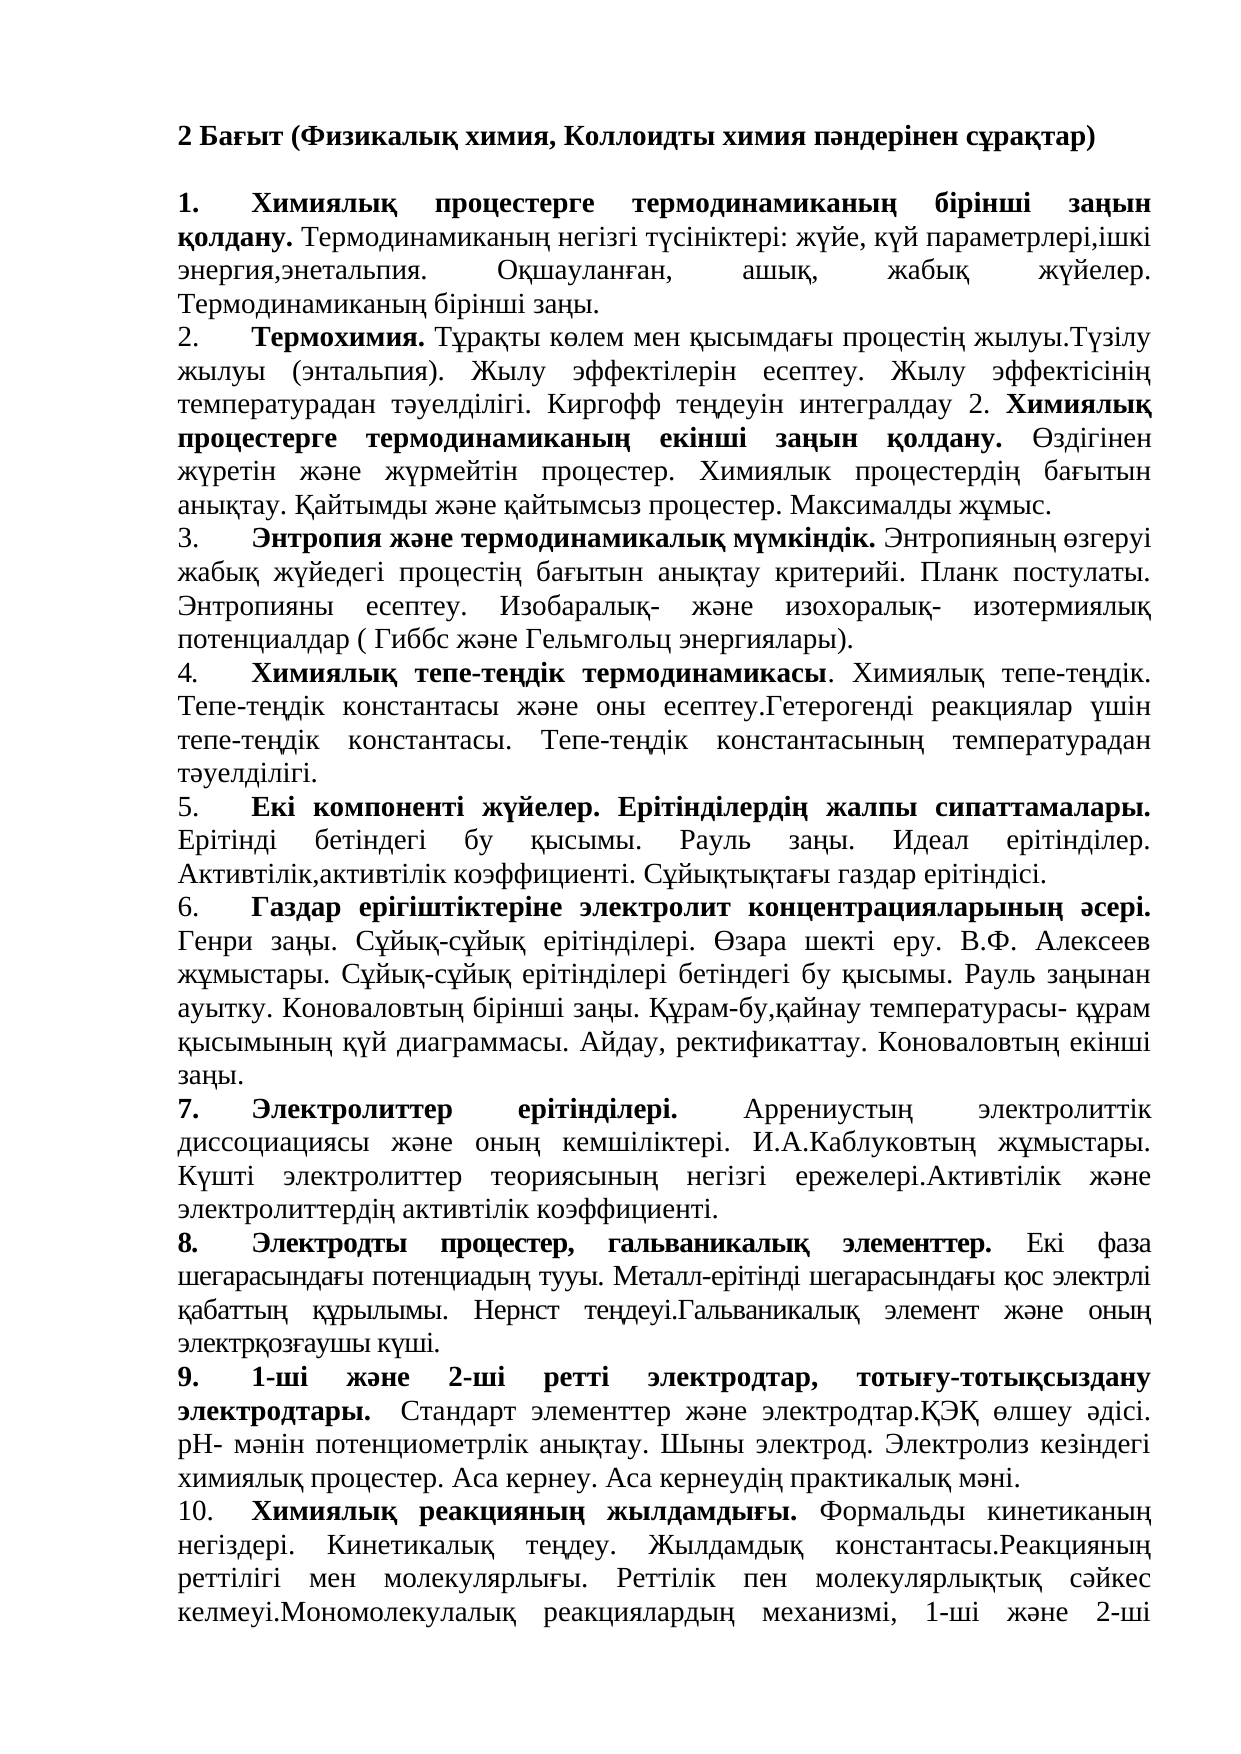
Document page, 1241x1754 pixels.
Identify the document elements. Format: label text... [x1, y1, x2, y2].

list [177, 1493, 1152, 1627]
list Химиялық тепе-теңдік термодинамикасы. Химиялық тепе-теңдік. Тепе-теңдік константасы және оны есептеу.Гетерогенді реакциялар үшін тепе-теңдік константасы. Тепе-теңдік константасының температурадан тәуелділігі. [177, 655, 1152, 789]
list Химиялық процестерге термодинамиканың бірінші заңын қолдану. Термодинамиканың негізгі түсініктері: жүйе, күй параметрлері,ішкі энергия,энетальпия. Оқшауланған, ашық, жабық жүйелер. Термодинамиканың бірінші заңы. [177, 185, 1152, 319]
list Газдар ерігіштіктеріне электролит концентрацияларының әсері. Генри заңы. Сұйық-сұйық ерітінділері. Өзара шекті еру. В.Ф. Алексеев жұмыстары. Сұйық-сұйық ерітінділері бетіндегі бу қысымы. Рауль заңынан ауытку. Коноваловтың бірінші заңы. Құрам-бу,қайнау температурасы- құрам қысымының қүй диаграммасы. Айдау, ректификаттау. Коноваловтың екінші заңы. [177, 889, 1152, 1091]
list Электролиттер ерітінділері. Аррениустың электролиттік диссоциациясы және оның кемшіліктері. И.А.Каблуковтың жұмыстары. Күшті электролиттер теориясының негізгі ережелері.Активтілік және электролиттердің активтілік коэффициенті. [177, 1091, 1152, 1225]
list 1-ші және 2-ші ретті электродтар, тотығу-тотықсыздану электродтары. Стандарт элементтер және электродтар.ҚЭҚ өлшеу әдісі. рН- мәнін потенциометрлік анықтау. Шыны электрод. Электролиз кезіндегі химиялық процестер. Аса кернеу. Аса кернеудің практикалық мәні. [177, 1359, 1152, 1493]
list Термохимия. Тұрақты көлем мен қысымдағы процестің жылуы.Түзілу жылуы (энтальпия). Жылу эффектілерін есептеу. Жылу эффектісінің температурадан тәуелділігі. Киргофф теңдеуін интегралдау 2. Химиялық процестерге термодинамиканың екінші заңын қолдану. Өздігінен жүретін және жүрмейтін процестер. Химиялык процестердің бағытын анықтау. Қайтымды және қайтымсыз процестер. Максималды жұмыс. [177, 319, 1152, 521]
list Энтропия және термодинамикалық мүмкіндік. Энтропияның өзгеруі жабық жүйедегі процестің бағытын анықтау критерийі. Планк постулаты. Энтропияны есептеу. Изобаралық- және изохоралық- изотермиялық потенциалдар ( Гиббс және Гельмгольц энергиялары). [177, 521, 1152, 655]
text 2 Бағыт (Физикалық химия, Коллоидты химия пәндерінен сұрақтар) [177, 118, 1152, 152]
list Екі компоненті жүйелер. Ерітінділердің жалпы сипаттамалары. Ерітінді бетіндегі бу қысымы. Рауль заңы. Идеал ерітінділер. Активтілік,активтілік коэффициенті. Сұйықтықтағы газдар ерітіндісі. [177, 789, 1152, 889]
list Электродты процестер, гальваникалық элементтер. Екі фаза шегарасындағы потенциадың тууы. Металл-ерітінді шегарасындағы қос электрлі қабаттың құрылымы. Нернст теңдеуі.Гальваникалық элемент және оның электрқозғаушы күші. [177, 1225, 1152, 1359]
